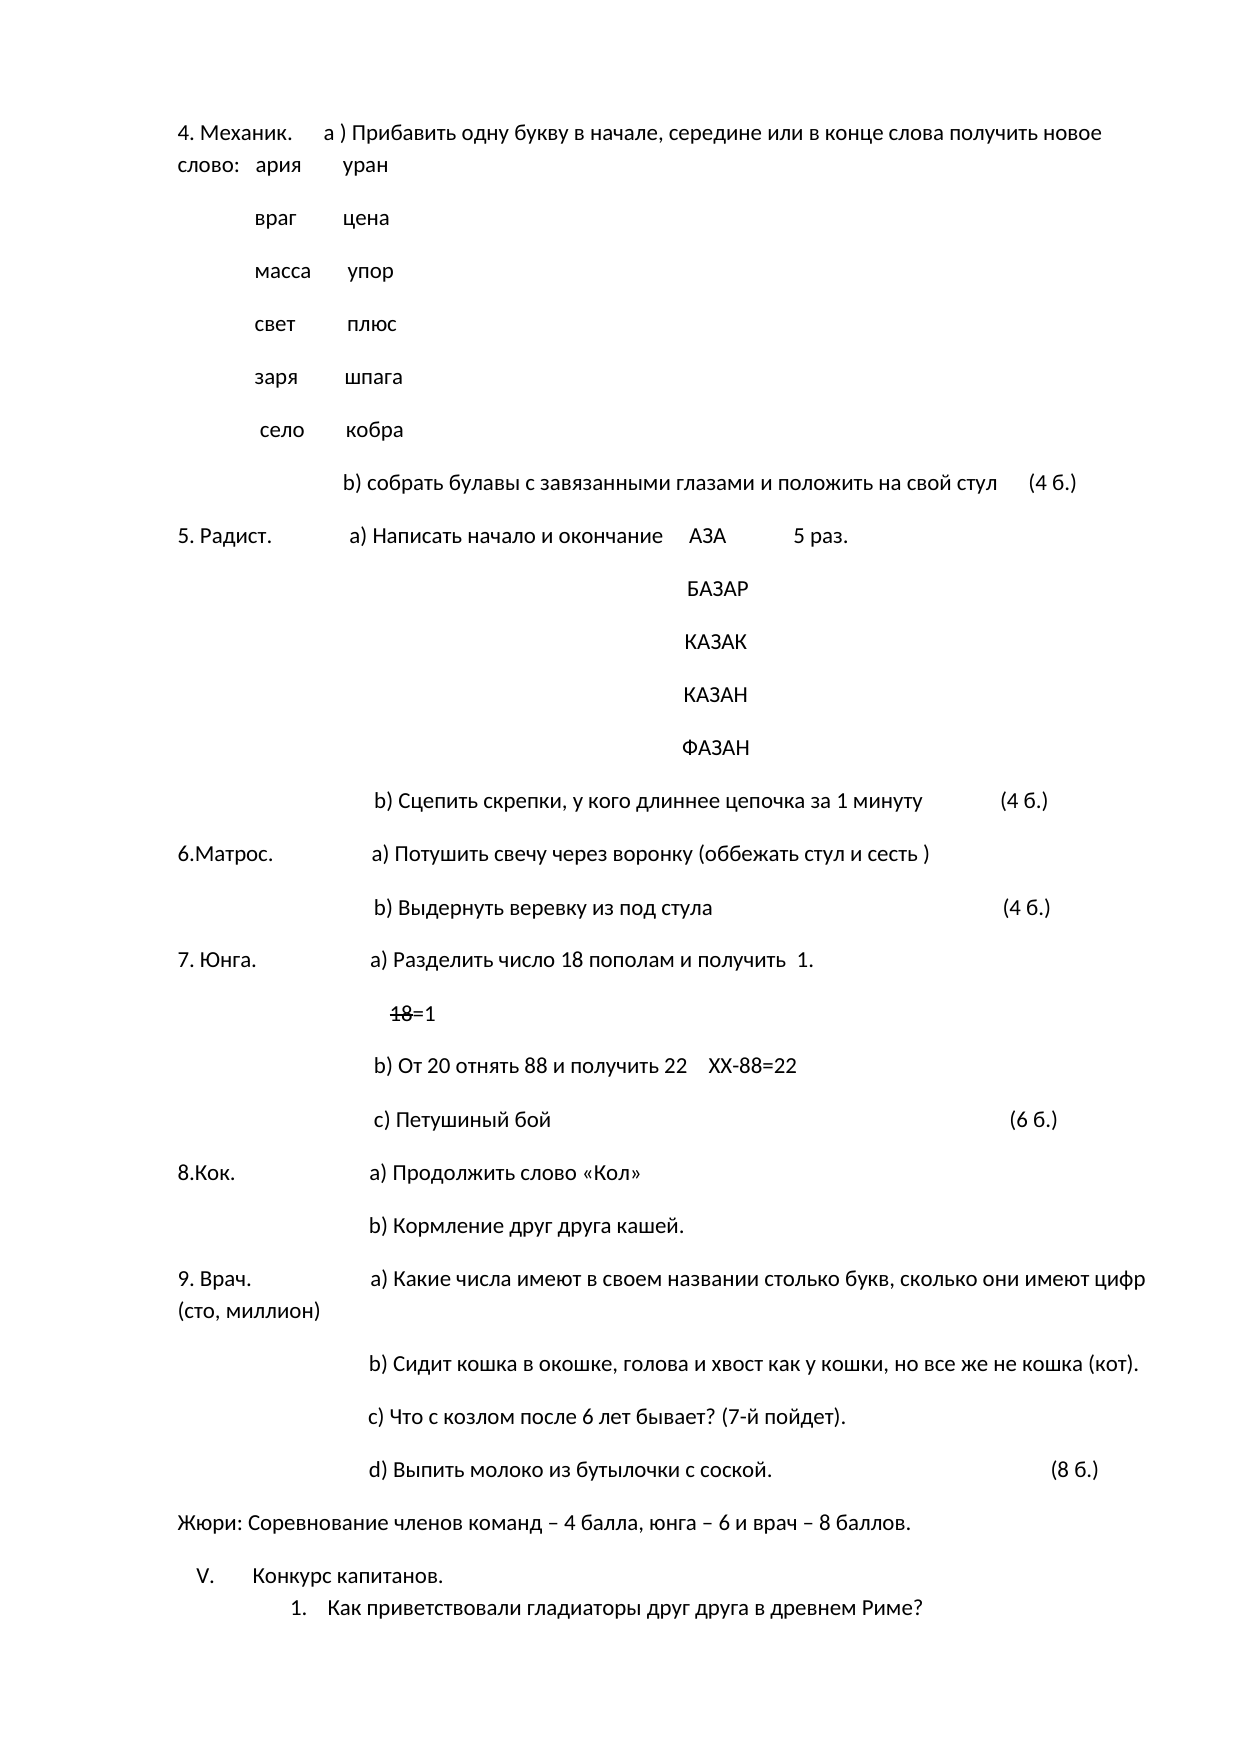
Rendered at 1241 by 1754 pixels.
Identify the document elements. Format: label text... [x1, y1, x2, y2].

text КАЗАН [177, 681, 1152, 708]
text с) Что с козлом после 6 лет бывает? (7-й пойдет). [177, 1402, 1152, 1430]
text заря шпага [177, 362, 1152, 390]
text ФАЗАН [177, 733, 1152, 762]
list Конкурс капитанов. [215, 1561, 1152, 1589]
text b) Кормление друг друга кашей. [177, 1211, 1152, 1239]
list Как приветствовали гладиаторы друг друга в древнем Риме? [290, 1593, 1152, 1621]
text b) Сидит кошка в окошке, голова и хвост как у кошки, но все же не кошка (кот). [177, 1349, 1152, 1377]
text Жюри: Соревнование членов команд – 4 балла, юнга – 6 и врач – 8 баллов. [177, 1508, 1152, 1536]
text b) cобрать булавы с завязанными глазами и положить на свой стул (4 б.) [177, 468, 1152, 496]
text 9. Врач. а) Какие числа имеют в своем названии столько букв, сколько они имеют цифр (сто, миллион) [177, 1264, 1152, 1324]
text 4. Механик. а ) Прибавить одну букву в начале, середине или в конце слова получить новое слово: ария уран [177, 118, 1152, 178]
text 5. Радист. а) Написать начало и окончание АЗА 5 раз. [177, 521, 1152, 549]
text БАЗАР [177, 574, 1152, 602]
text масса упор [177, 256, 1152, 284]
text b) От 20 отнять 88 и получить 22 XX-88=22 [177, 1052, 1152, 1080]
text село кобра [177, 415, 1152, 443]
text враг цена [177, 203, 1152, 231]
text d) Выпить молоко из бутылочки с соской. (8 б.) [177, 1455, 1152, 1483]
text 7. Юнга. а) Разделить число 18 пополам и получить 1. [177, 946, 1152, 974]
text c) Петушиный бой (6 б.) [177, 1105, 1152, 1133]
text b) Выдернуть веревку из под стула (4 б.) [177, 893, 1152, 921]
text 8.Кок. а) Продолжить слово «Кол» [177, 1158, 1152, 1186]
text 18=1 [177, 999, 1152, 1027]
text 6.Матрос. а) Потушить свечу через воронку (оббежать стул и сесть ) [177, 839, 1152, 868]
text свет плюс [177, 309, 1152, 337]
text КАЗАК [177, 627, 1152, 656]
text b) Сцепить скрепки, у кого длиннее цепочка за 1 минуту (4 б.) [177, 787, 1152, 814]
